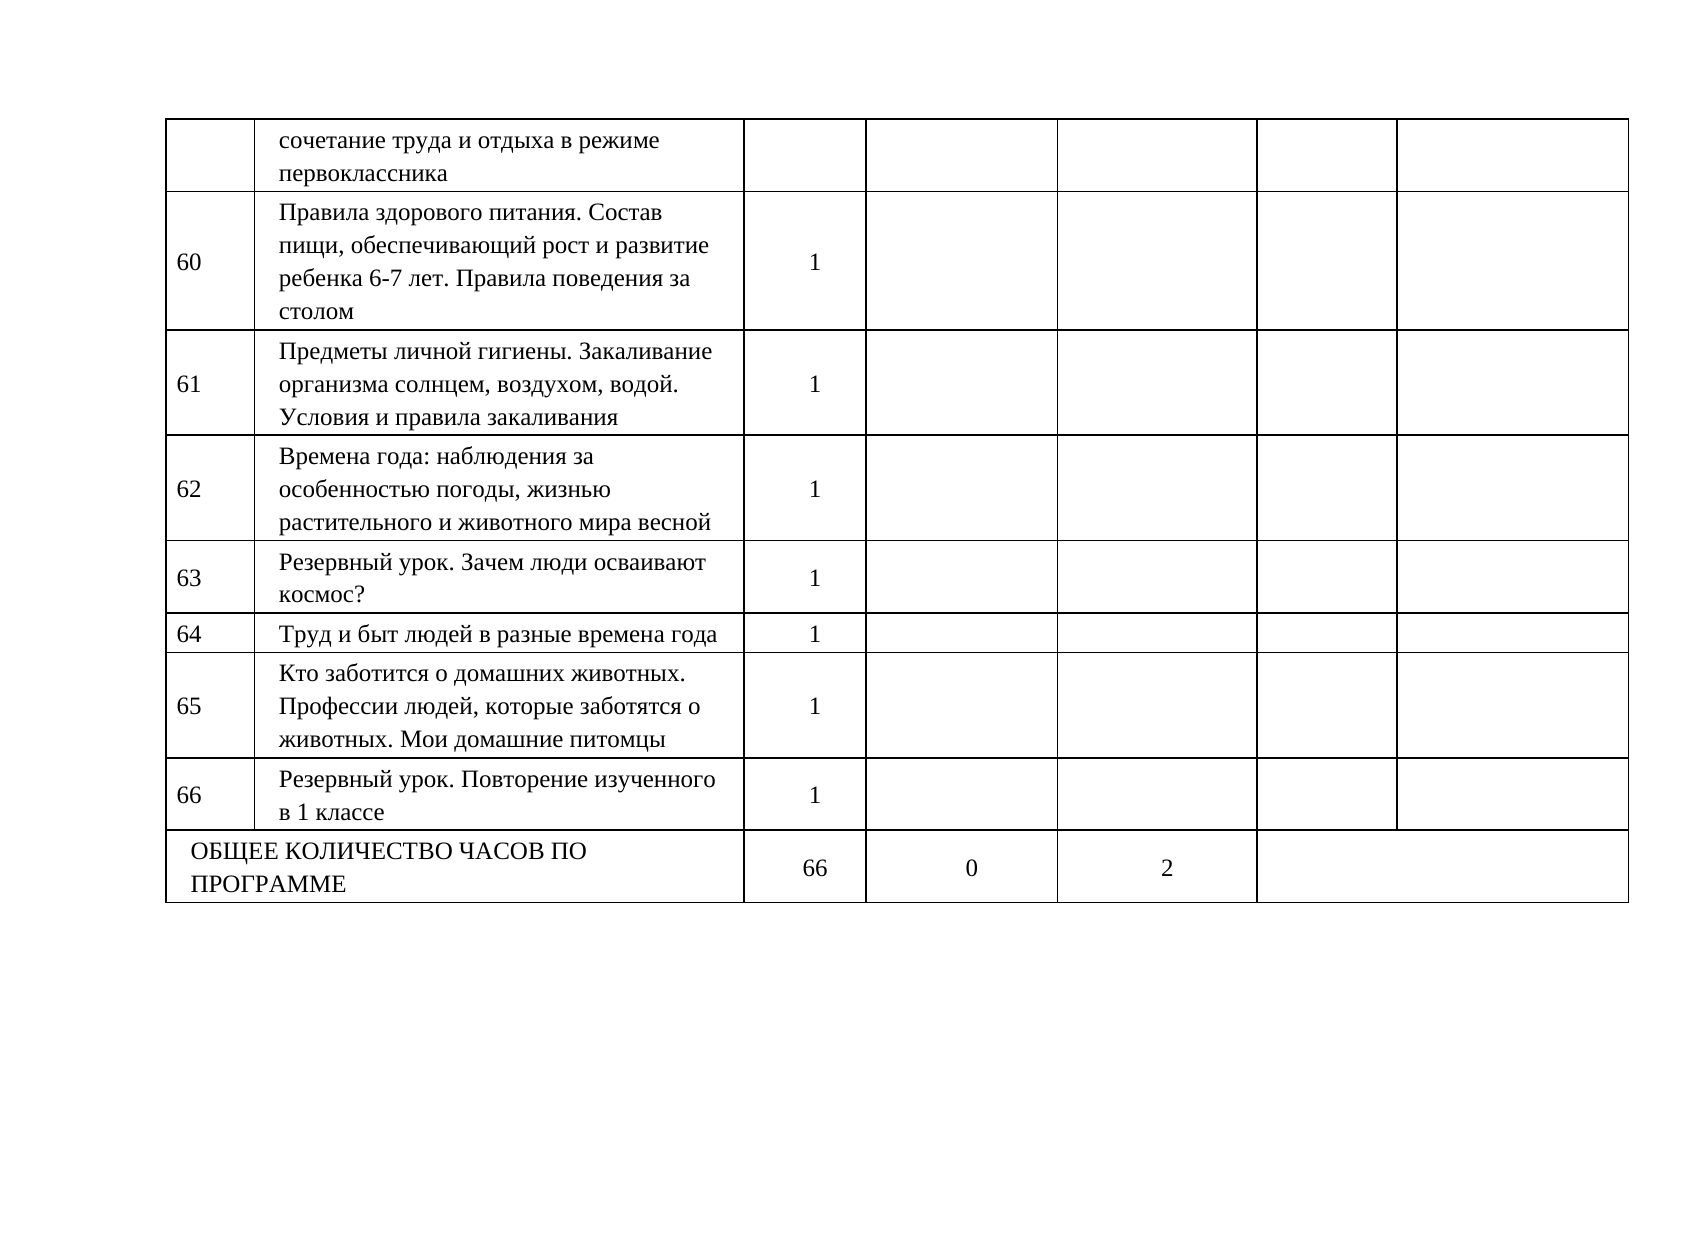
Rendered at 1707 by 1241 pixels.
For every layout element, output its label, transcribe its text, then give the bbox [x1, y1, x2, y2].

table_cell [255, 120, 743, 191]
table_cell [1258, 331, 1396, 434]
table_cell 59 [167, 120, 254, 191]
table_cell [1258, 831, 1628, 902]
table_cell [867, 436, 1057, 540]
table_cell [1258, 541, 1396, 612]
table_cell [1258, 653, 1396, 757]
table_cell [1258, 436, 1396, 540]
table_cell [1258, 120, 1396, 191]
table_cell [1398, 541, 1628, 612]
table_cell 1 [745, 436, 865, 540]
table_cell 1 [745, 614, 865, 652]
table_cell 64 [167, 614, 254, 652]
table_cell 0 [867, 831, 1057, 902]
table_cell Правила здорового питания. Состав пищи, обеспечивающий рост и развитие ребенка 6-7 лет. Правила поведения за столом [255, 192, 743, 329]
table_cell ОБЩЕЕ КОЛИЧЕСТВО ЧАСОВ ПО ПРОГРАММЕ [167, 831, 743, 902]
table_cell [1398, 653, 1628, 757]
table_cell [867, 541, 1057, 612]
table_cell 63 [167, 541, 254, 612]
table_cell 60 [167, 192, 254, 329]
table_cell Кто заботится о домашних животных. Профессии людей, которые заботятся о животных. Мои домашние питомцы [255, 653, 743, 757]
table_cell 1 [745, 331, 865, 434]
table_cell 2 [1058, 831, 1256, 902]
table_cell [1058, 120, 1256, 191]
table_cell Резервный урок. Повторение изученного в 1 классе [255, 759, 743, 829]
table_cell [1258, 759, 1396, 829]
table_cell [1398, 436, 1628, 540]
table_cell [867, 192, 1057, 329]
table_cell 66 [167, 759, 254, 829]
table_cell [867, 614, 1057, 652]
table_cell [1258, 192, 1396, 329]
table_cell 1 [745, 120, 865, 191]
table_cell [1398, 192, 1628, 329]
table_cell 1 [745, 653, 865, 757]
table_cell [867, 120, 1057, 191]
table_cell [1398, 759, 1628, 829]
table_cell [1058, 541, 1256, 612]
table_cell [1058, 331, 1256, 434]
table_cell [1058, 653, 1256, 757]
table_cell Предметы личной гигиены. Закаливание организма солнцем, воздухом, водой. Условия и правила закаливания [255, 331, 743, 434]
table_cell [1058, 759, 1256, 829]
table_cell [1398, 120, 1628, 191]
table_cell [867, 331, 1057, 434]
table_cell 61 [167, 331, 254, 434]
table_cell 65 [167, 653, 254, 757]
table_cell Резервный урок. Зачем люди осваивают космос? [255, 541, 743, 612]
table_cell [1398, 331, 1628, 434]
table_cell [867, 653, 1057, 757]
table_cell 66 [745, 831, 865, 902]
table_cell Времена года: наблюдения за особенностью погоды, жизнью растительного и животного мира весной [255, 436, 743, 540]
table_cell [1398, 614, 1628, 652]
table_cell 1 [745, 759, 865, 829]
table_cell [1058, 192, 1256, 329]
table_cell 1 [745, 192, 865, 329]
table_cell [1258, 614, 1396, 652]
table_cell 62 [167, 436, 254, 540]
table_cell [1058, 436, 1256, 540]
table_cell 1 [745, 541, 865, 612]
table_cell [1058, 614, 1256, 652]
table_cell [867, 759, 1057, 829]
table_cell Труд и быт людей в разные времена года [255, 614, 743, 652]
